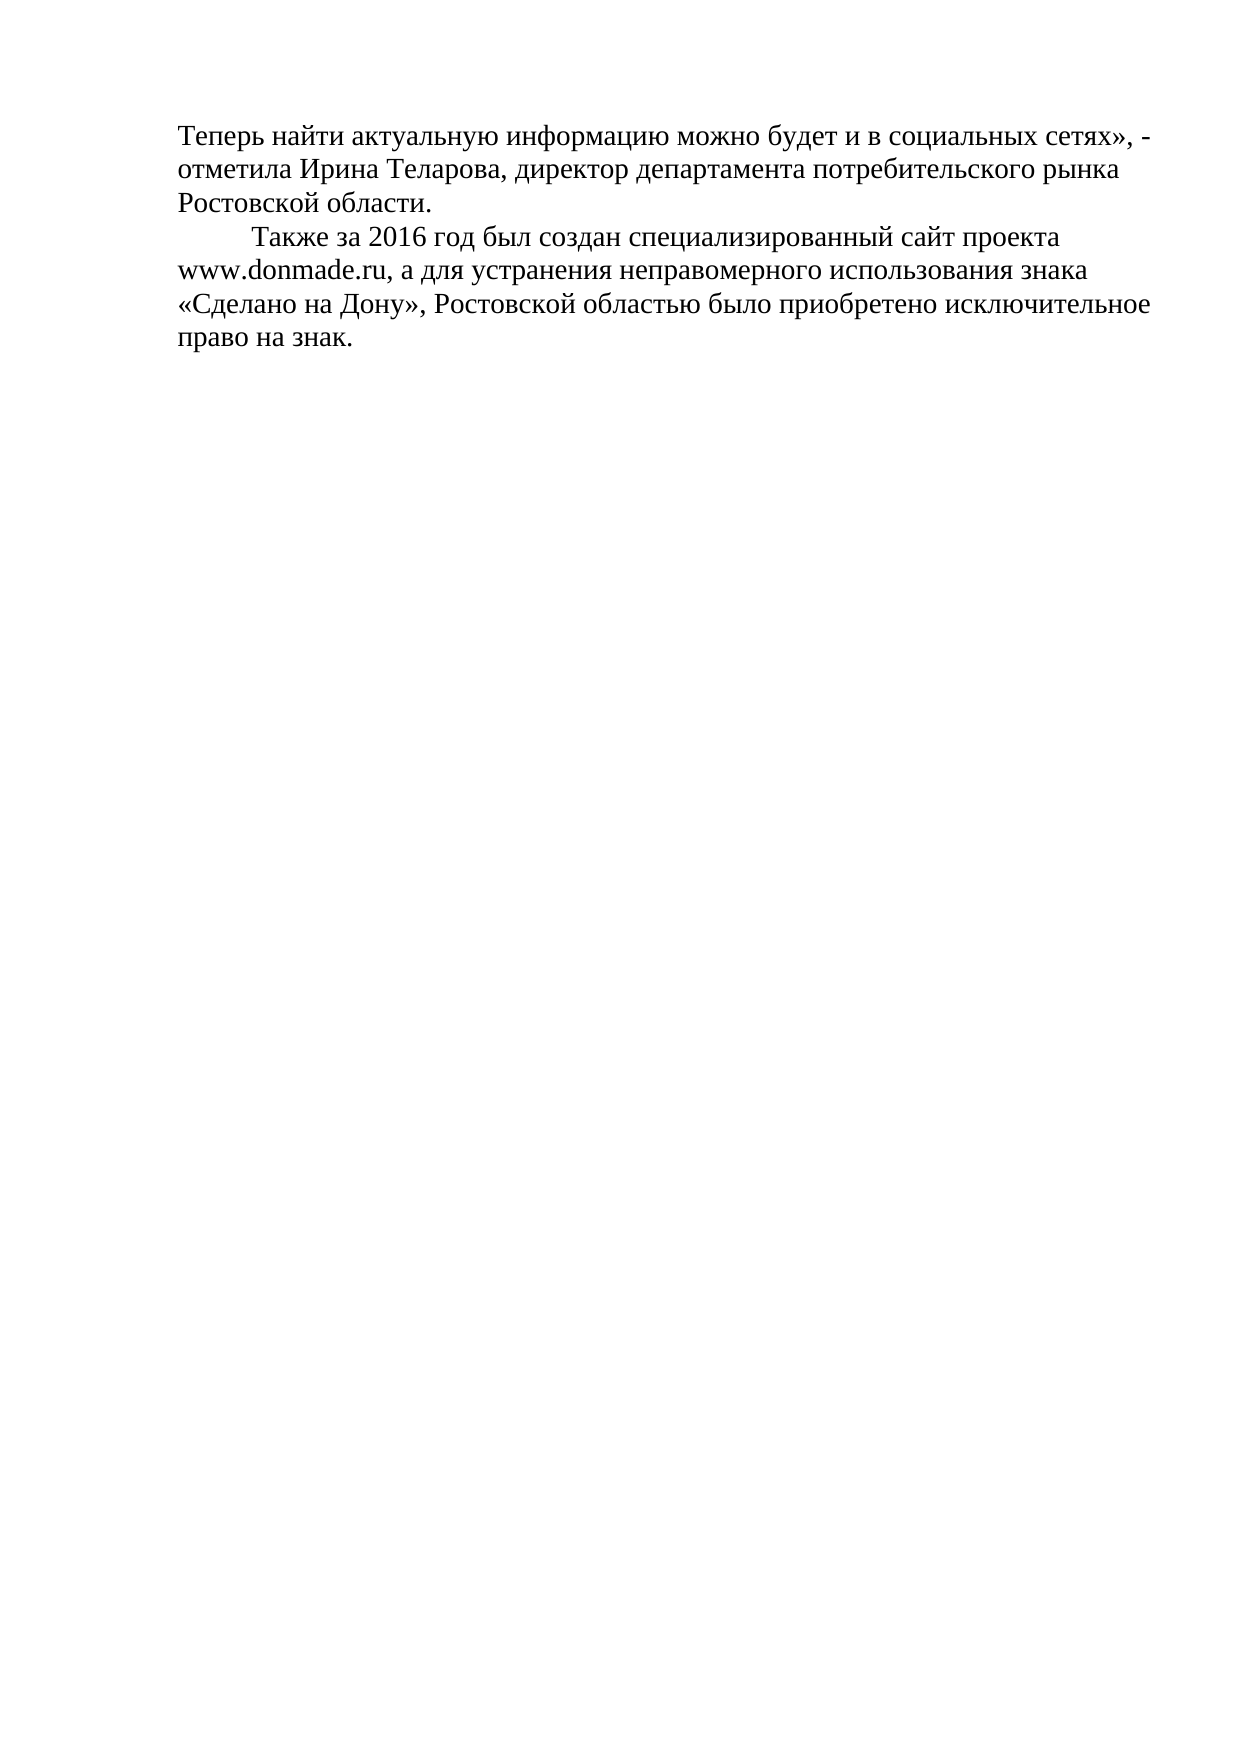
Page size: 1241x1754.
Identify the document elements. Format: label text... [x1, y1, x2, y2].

text Также за 2016 год был создан специализированный сайт проекта www.donmade.ru, а для устранения неправомерного использования знака «Сделано на Дону», Ростовской областью было приобретено исключительное право на знак. [177, 219, 1152, 353]
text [177, 118, 1152, 219]
